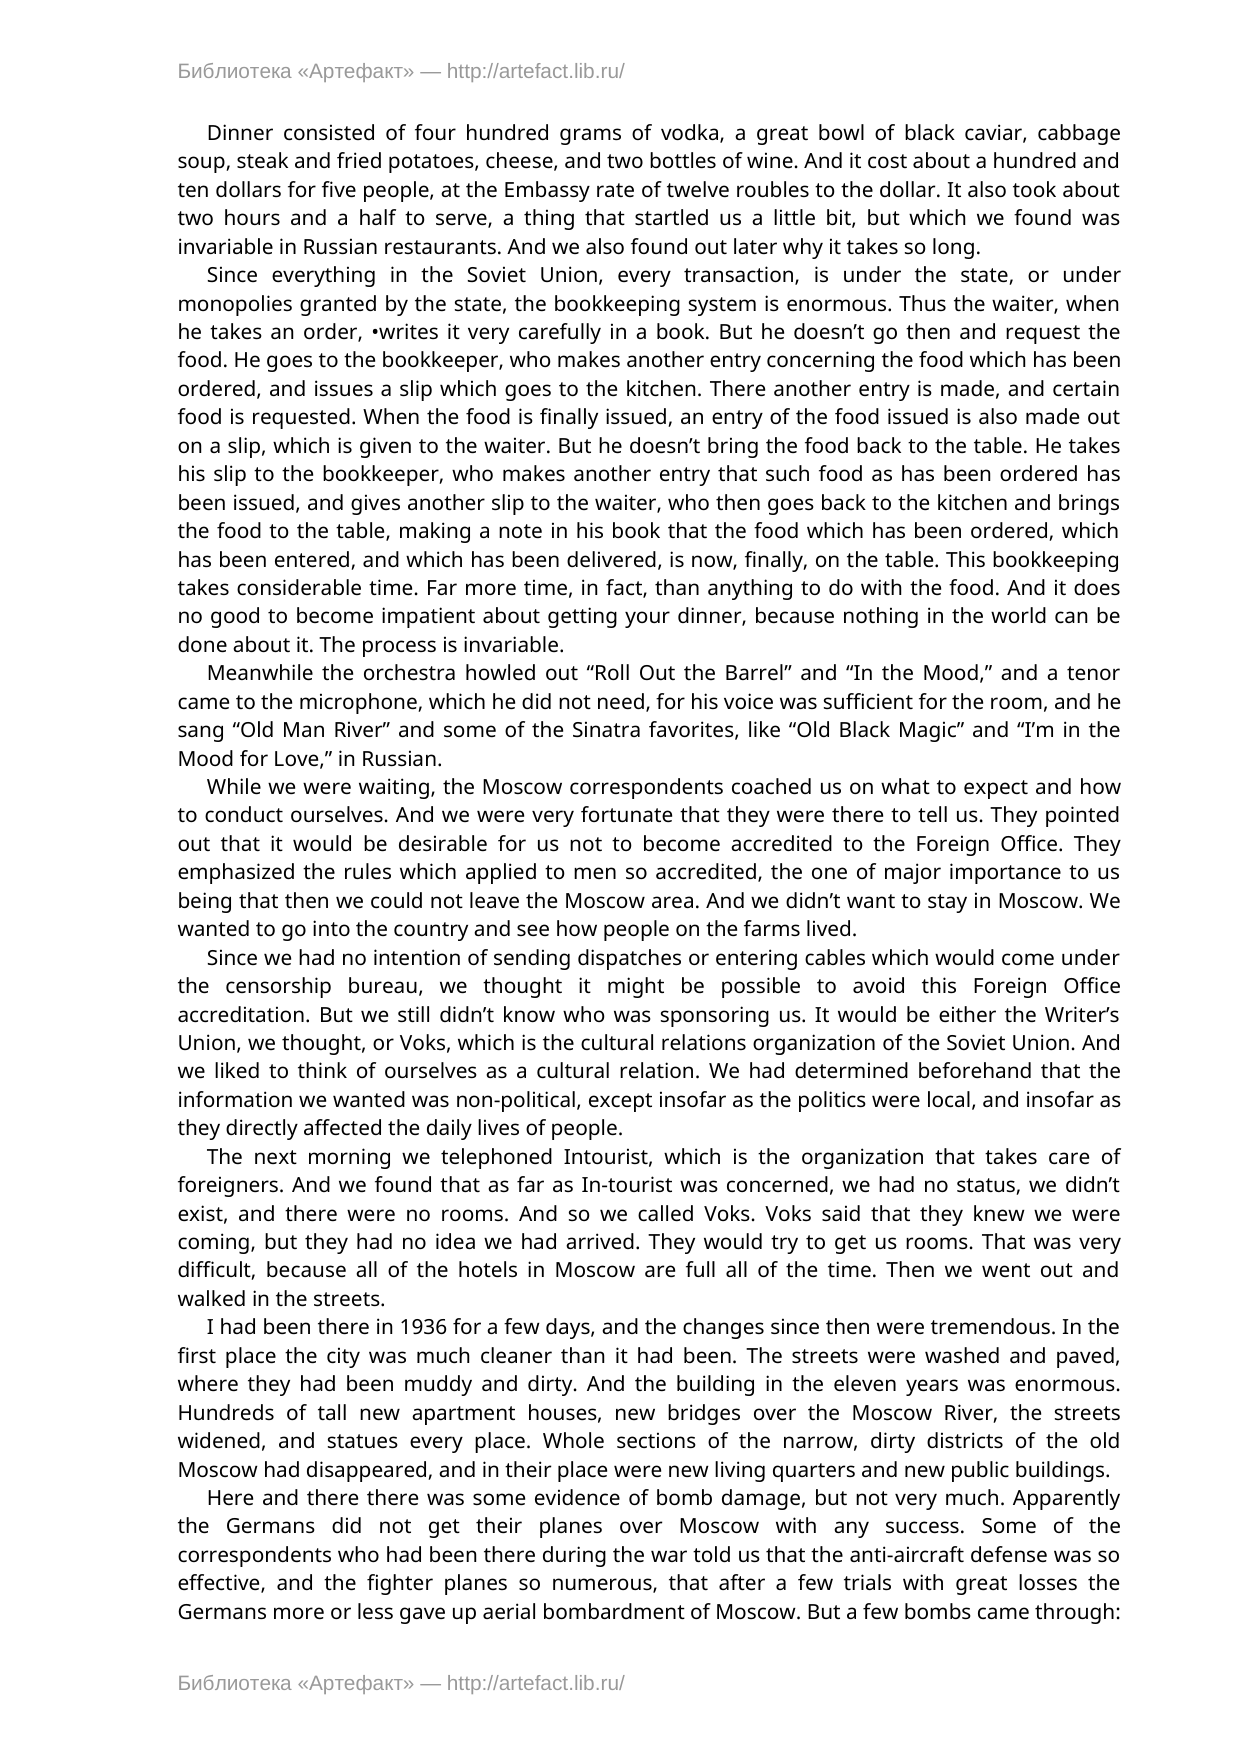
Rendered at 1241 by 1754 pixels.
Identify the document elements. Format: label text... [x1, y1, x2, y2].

text Dinner consisted of four hundred grams of vodka, a great bowl of black caviar, cabbage soup, steak and fried potatoes, cheese, and two bottles of wine. And it cost about a hundred and ten dollars for five people, at the Embassy rate of twelve roubles to the dollar. It also took about two hours and a half to serve, a thing that startled us a little bit, but which we found was invariable in Russian restaurants. And we also found out later why it takes so long. [177, 118, 1122, 260]
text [177, 1483, 1122, 1625]
text Meanwhile the orchestra howled out “Roll Out the Barrel” and “In the Mood,” and a tenor came to the microphone, which he did not need, for his voice was sufficient for the room, and he sang “Old Man River” and some of the Sinatra favorites, like “Old Black Magic” and “I’m in the Mood for Love,” in Russian. [177, 658, 1122, 772]
text While we were waiting, the Moscow correspondents coached us on what to expect and how to conduct ourselves. And we were very fortunate that they were there to tell us. They pointed out that it would be desirable for us not to become accredited to the Foreign Office. They emphasized the rules which applied to men so accredited, the one of major importance to us being that then we could not leave the Moscow area. And we didn’t want to stay in Moscow. We wanted to go into the country and see how people on the farms lived. [177, 772, 1122, 943]
text I had been there in 1936 for a few days, and the changes since then were tremendous. In the first place the city was much cleaner than it had been. The streets were washed and paved, where they had been muddy and dirty. And the building in the eleven years was enormous. Hundreds of tall new apartment houses, new bridges over the Moscow River, the streets widened, and statues every place. Whole sections of the narrow, dirty districts of the old Moscow had disappeared, and in their place were new living quarters and new public buildings. [177, 1312, 1122, 1483]
text Since everything in the Soviet Union, every transaction, is under the state, or under monopolies granted by the state, the bookkeeping system is enormous. Thus the waiter, when he takes an order, •writes it very carefully in a book. But he doesn’t go then and request the food. He goes to the bookkeeper, who makes another entry concerning the food which has been ordered, and issues a slip which goes to the kitchen. There another entry is made, and certain food is requested. When the food is finally issued, an entry of the food issued is also made out on a slip, which is given to the waiter. But he doesn’t bring the food back to the table. He takes his slip to the bookkeeper, who makes another entry that such food as has been ordered has been issued, and gives another slip to the waiter, who then goes back to the kitchen and brings the food to the table, making a note in his book that the food which has been ordered, which has been entered, and which has been delivered, is now, finally, on the table. This bookkeeping takes considerable time. Far more time, in fact, than anything to do with the food. And it does no good to become impatient about getting your dinner, because nothing in the world can be done about it. The process is invariable. [177, 260, 1122, 658]
text Since we had no intention of sending dispatches or entering cables which would come under the censorship bureau, we thought it might be possible to avoid this Foreign Office accreditation. But we still didn’t know who was sponsoring us. It would be either the Writer’s Union, we thought, or Voks, which is the cultural relations organization of the Soviet Union. And we liked to think of ourselves as a cultural relation. We had determined beforehand that the information we wanted was non-political, except insofar as the politics were local, and insofar as they directly affected the daily lives of people. [177, 943, 1122, 1142]
text The next morning we telephoned Intourist, which is the organization that takes care of foreigners. And we found that as far as In-tourist was concerned, we had no status, we didn’t exist, and there were no rooms. And so we called Voks. Voks said that they knew we were coming, but they had no idea we had arrived. They would try to get us rooms. That was very difficult, because all of the hotels in Moscow are full all of the time. Then we went out and walked in the streets. [177, 1142, 1122, 1312]
